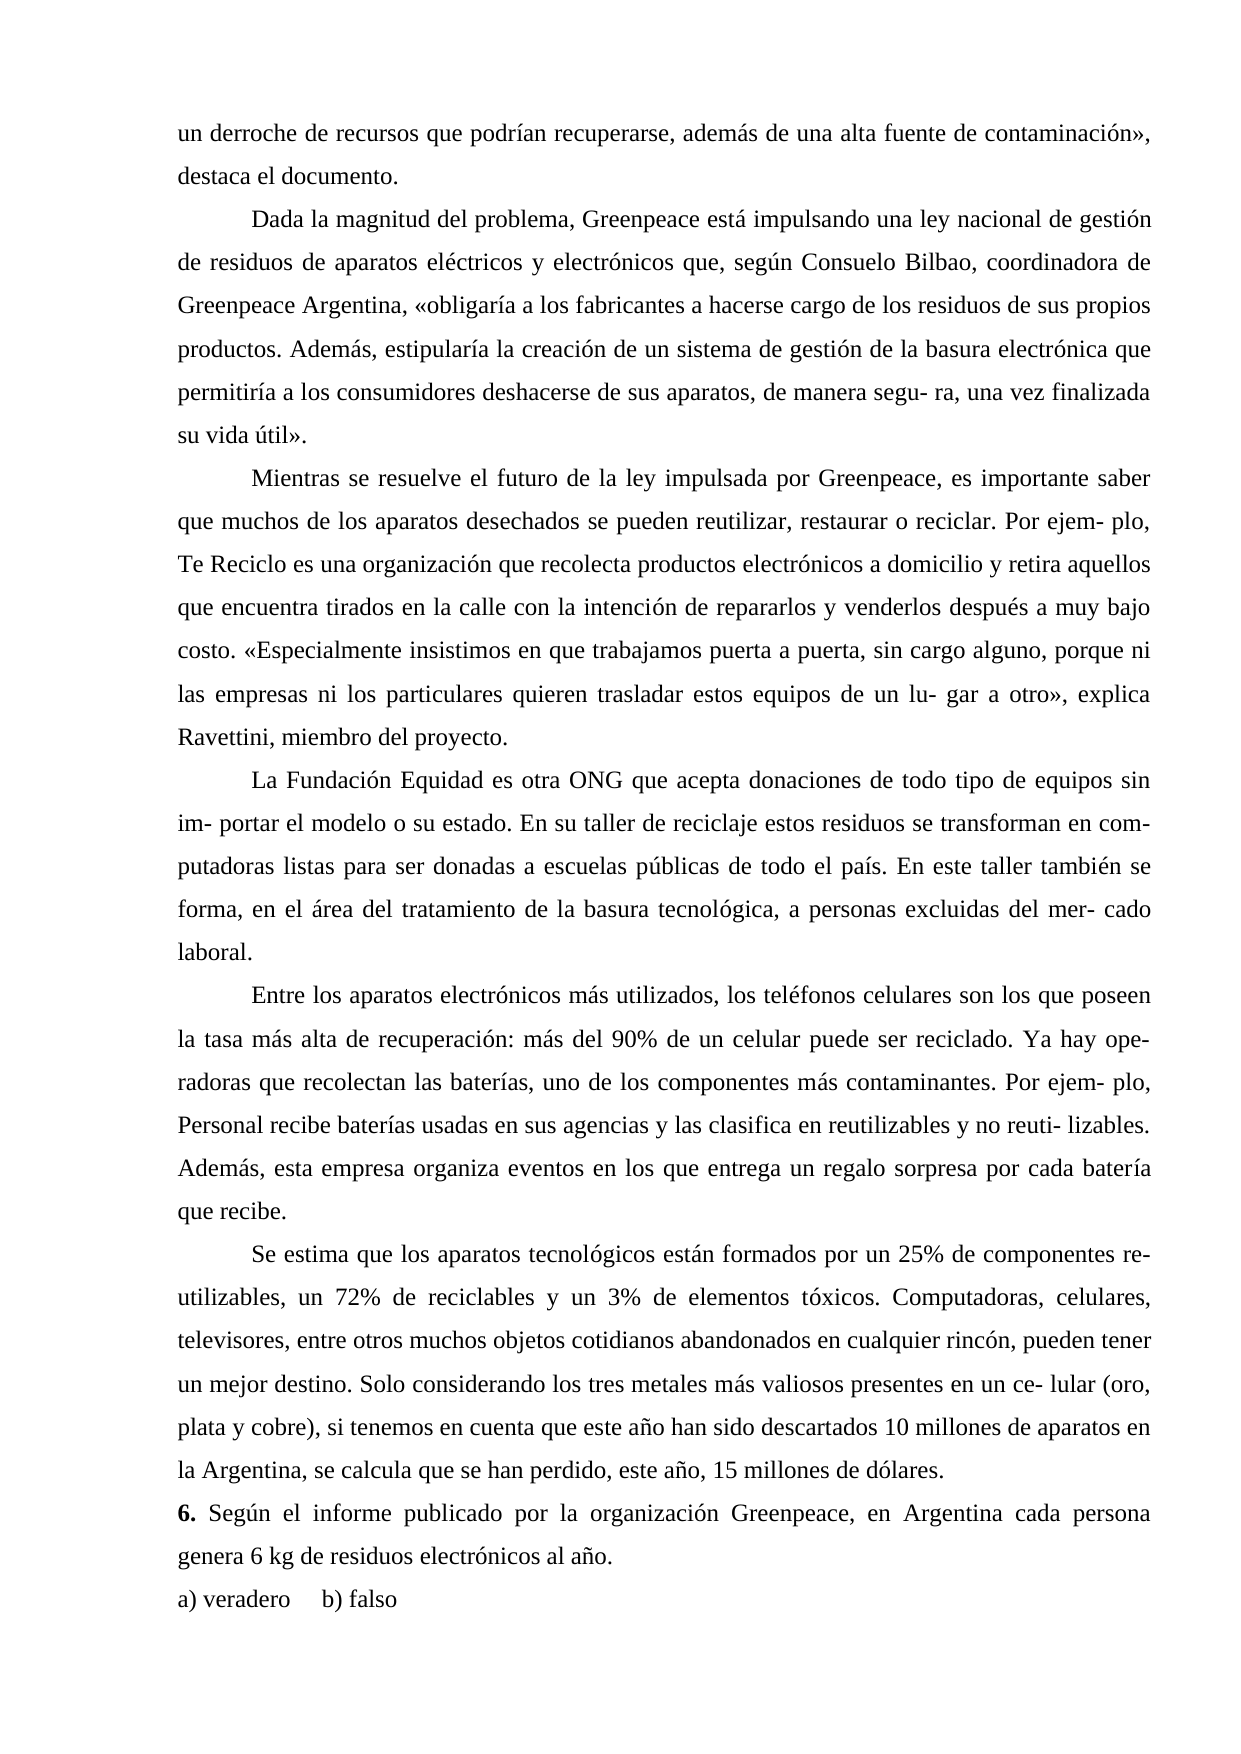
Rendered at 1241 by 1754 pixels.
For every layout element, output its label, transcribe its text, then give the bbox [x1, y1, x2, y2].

text Mientras se resuelve el futuro de la ley impulsada por Greenpeace, es importante saber que muchos de los aparatos desechados se pueden reutilizar, restaurar o reciclar. Por ejem- plo, Te Reciclo es una organización que recolecta productos electrónicos a domicilio y retira aquellos que encuentra tirados en la calle con la intención de repararlos y venderlos después a muy bajo costo. «Especialmente insistimos en que trabajamos puerta a puerta, sin cargo alguno, porque ni las empresas ni los particulares quieren trasladar estos equipos de un lu- gar a otro», explica Ravettini, miembro del proyecto. [177, 463, 1152, 751]
text Entre los aparatos electrónicos más utilizados, los teléfonos celulares son los que poseen la tasa más alta de recuperación: más del 90% de un celular puede ser reciclado. Ya hay ope- radoras que recolectan las baterías, uno de los componentes más contaminantes. Por ejem- plo, Personal recibe baterías usadas en sus agencias y las clasifica en reutilizables y no reuti- lizables. Además, esta empresa organiza eventos en los que entrega un regalo sorpresa por cada batería que recibe. [177, 981, 1152, 1225]
text Se estima que los aparatos tecnológicos están formados por un 25% de componentes re- utilizables, un 72% de reciclables y un 3% de elementos tóxicos. Computadoras, celulares, televisores, entre otros muchos objetos cotidianos abandonados en cualquier rincón, pueden tener un mejor destino. Solo considerando los tres metales más valiosos presentes en un ce- lular (oro, plata y cobre), si tenemos en cuenta que este año han sido descartados 10 millones de aparatos en la Argentina, se calcula que se han perdido, este año, 15 millones de dólares. [177, 1239, 1152, 1484]
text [177, 118, 1152, 190]
text Dada la magnitud del problema, Greenpeace está impulsando una ley nacional de gestión de residuos de aparatos eléctricos y electrónicos que, según Consuelo Bilbao, coordinadora de Greenpeace Argentina, «obligaría a los fabricantes a hacerse cargo de los residuos de sus propios productos. Además, estipularía la creación de un sistema de gestión de la basura electrónica que permitiría a los consumidores deshacerse de sus aparatos, de manera segu- ra, una vez finalizada su vida útil». [177, 204, 1152, 449]
text La Fundación Equidad es otra ONG que acepta donaciones de todo tipo de equipos sin im- portar el modelo o su estado. En su taller de reciclaje estos residuos se transforman en com- putadoras listas para ser donadas a escuelas públicas de todo el país. En este taller también se forma, en el área del tratamiento de la basura tecnológica, a personas excluidas del mer- cado laboral. [177, 765, 1152, 966]
text 6. Según el informe publicado por la organización Greenpeace, en Argentina cada persona genera 6 kg de residuos electrónicos al año. [177, 1498, 1152, 1570]
text a) veradero b) falso [177, 1584, 1152, 1613]
